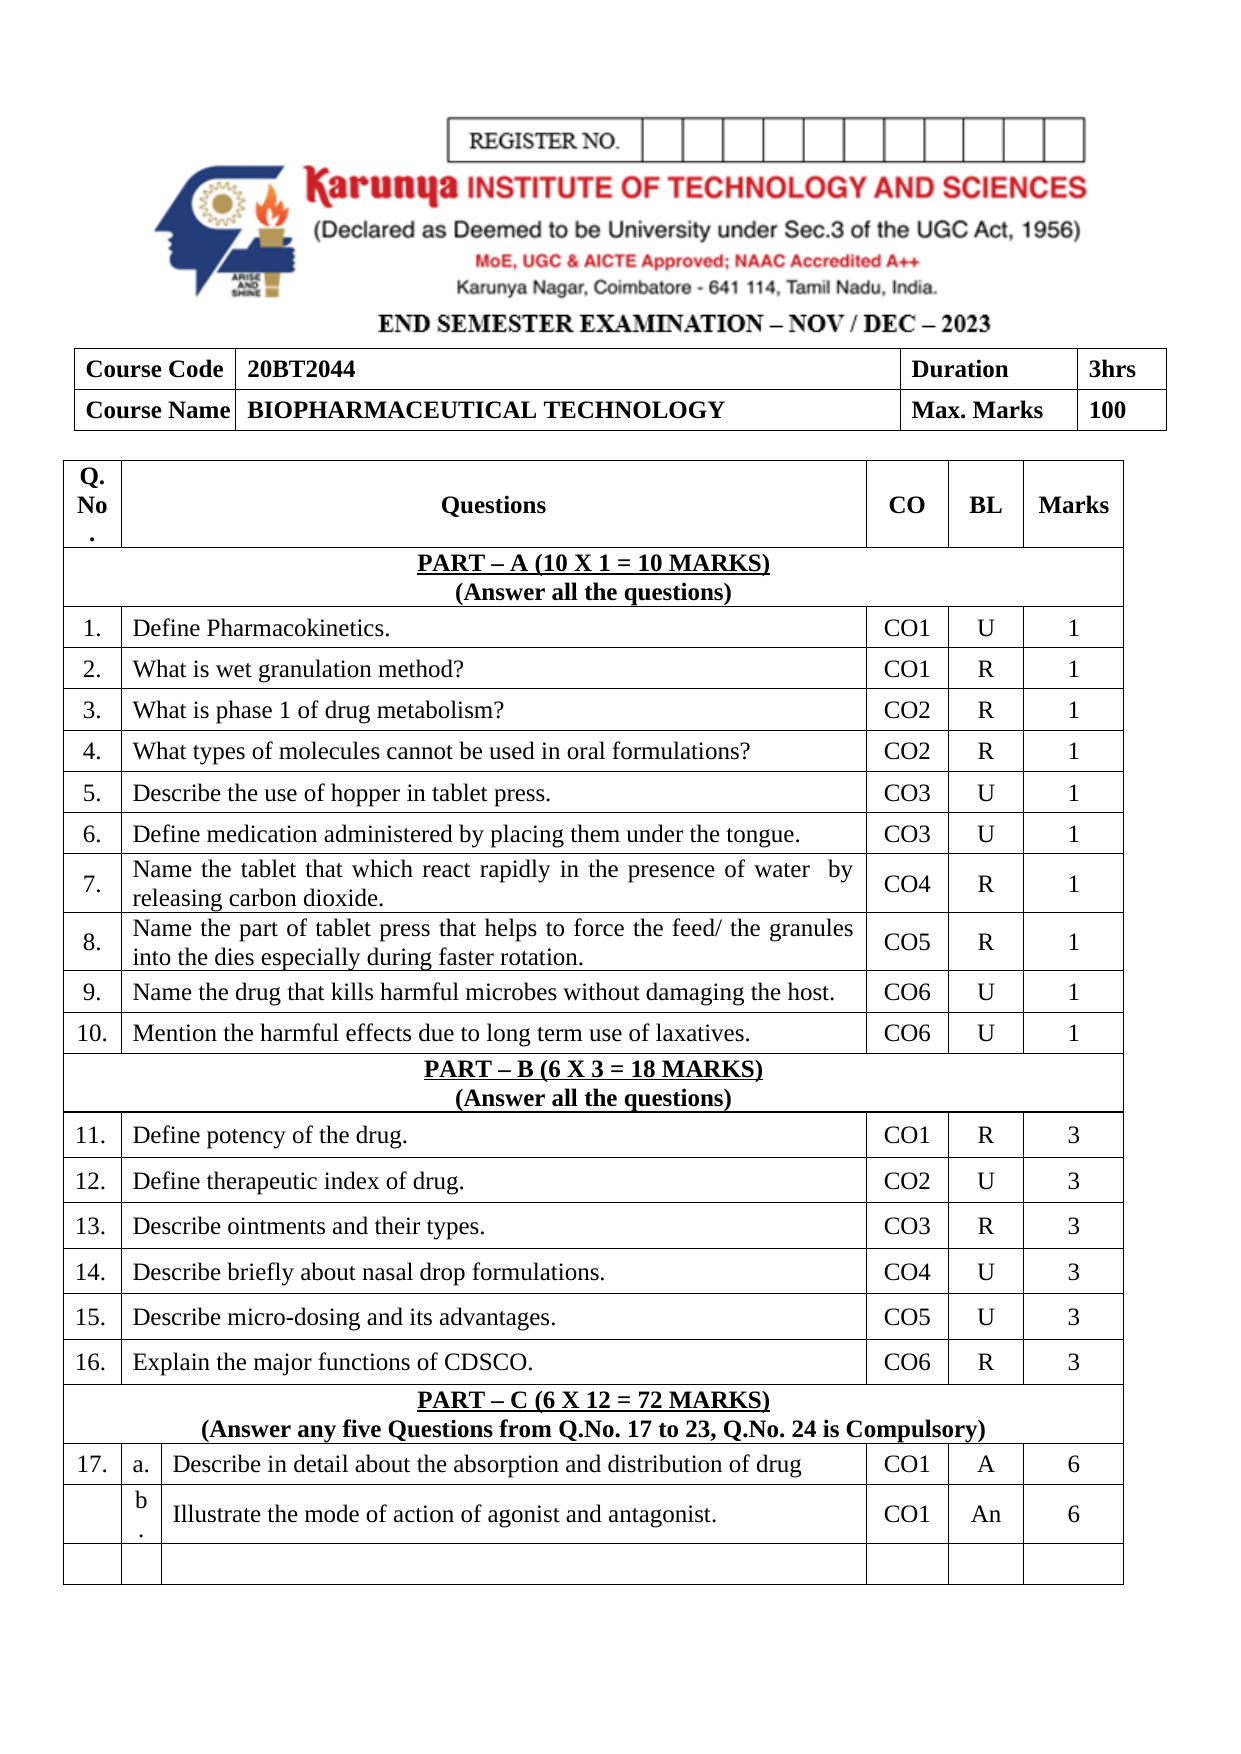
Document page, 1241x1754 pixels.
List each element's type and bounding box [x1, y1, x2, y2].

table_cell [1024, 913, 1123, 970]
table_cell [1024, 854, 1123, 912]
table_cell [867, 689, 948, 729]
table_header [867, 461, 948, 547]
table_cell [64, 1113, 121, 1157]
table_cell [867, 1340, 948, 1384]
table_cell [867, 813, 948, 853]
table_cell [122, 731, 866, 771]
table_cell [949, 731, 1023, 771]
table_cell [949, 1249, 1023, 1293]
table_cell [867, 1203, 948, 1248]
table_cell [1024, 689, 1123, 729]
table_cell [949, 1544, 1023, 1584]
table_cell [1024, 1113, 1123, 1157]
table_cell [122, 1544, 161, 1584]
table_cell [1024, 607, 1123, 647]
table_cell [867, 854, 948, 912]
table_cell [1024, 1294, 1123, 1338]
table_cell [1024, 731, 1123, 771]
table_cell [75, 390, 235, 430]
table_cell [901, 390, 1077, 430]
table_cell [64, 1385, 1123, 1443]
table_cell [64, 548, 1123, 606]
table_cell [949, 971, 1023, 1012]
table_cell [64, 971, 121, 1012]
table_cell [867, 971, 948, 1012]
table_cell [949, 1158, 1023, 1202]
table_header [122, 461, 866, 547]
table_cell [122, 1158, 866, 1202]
picture [150, 89, 1091, 348]
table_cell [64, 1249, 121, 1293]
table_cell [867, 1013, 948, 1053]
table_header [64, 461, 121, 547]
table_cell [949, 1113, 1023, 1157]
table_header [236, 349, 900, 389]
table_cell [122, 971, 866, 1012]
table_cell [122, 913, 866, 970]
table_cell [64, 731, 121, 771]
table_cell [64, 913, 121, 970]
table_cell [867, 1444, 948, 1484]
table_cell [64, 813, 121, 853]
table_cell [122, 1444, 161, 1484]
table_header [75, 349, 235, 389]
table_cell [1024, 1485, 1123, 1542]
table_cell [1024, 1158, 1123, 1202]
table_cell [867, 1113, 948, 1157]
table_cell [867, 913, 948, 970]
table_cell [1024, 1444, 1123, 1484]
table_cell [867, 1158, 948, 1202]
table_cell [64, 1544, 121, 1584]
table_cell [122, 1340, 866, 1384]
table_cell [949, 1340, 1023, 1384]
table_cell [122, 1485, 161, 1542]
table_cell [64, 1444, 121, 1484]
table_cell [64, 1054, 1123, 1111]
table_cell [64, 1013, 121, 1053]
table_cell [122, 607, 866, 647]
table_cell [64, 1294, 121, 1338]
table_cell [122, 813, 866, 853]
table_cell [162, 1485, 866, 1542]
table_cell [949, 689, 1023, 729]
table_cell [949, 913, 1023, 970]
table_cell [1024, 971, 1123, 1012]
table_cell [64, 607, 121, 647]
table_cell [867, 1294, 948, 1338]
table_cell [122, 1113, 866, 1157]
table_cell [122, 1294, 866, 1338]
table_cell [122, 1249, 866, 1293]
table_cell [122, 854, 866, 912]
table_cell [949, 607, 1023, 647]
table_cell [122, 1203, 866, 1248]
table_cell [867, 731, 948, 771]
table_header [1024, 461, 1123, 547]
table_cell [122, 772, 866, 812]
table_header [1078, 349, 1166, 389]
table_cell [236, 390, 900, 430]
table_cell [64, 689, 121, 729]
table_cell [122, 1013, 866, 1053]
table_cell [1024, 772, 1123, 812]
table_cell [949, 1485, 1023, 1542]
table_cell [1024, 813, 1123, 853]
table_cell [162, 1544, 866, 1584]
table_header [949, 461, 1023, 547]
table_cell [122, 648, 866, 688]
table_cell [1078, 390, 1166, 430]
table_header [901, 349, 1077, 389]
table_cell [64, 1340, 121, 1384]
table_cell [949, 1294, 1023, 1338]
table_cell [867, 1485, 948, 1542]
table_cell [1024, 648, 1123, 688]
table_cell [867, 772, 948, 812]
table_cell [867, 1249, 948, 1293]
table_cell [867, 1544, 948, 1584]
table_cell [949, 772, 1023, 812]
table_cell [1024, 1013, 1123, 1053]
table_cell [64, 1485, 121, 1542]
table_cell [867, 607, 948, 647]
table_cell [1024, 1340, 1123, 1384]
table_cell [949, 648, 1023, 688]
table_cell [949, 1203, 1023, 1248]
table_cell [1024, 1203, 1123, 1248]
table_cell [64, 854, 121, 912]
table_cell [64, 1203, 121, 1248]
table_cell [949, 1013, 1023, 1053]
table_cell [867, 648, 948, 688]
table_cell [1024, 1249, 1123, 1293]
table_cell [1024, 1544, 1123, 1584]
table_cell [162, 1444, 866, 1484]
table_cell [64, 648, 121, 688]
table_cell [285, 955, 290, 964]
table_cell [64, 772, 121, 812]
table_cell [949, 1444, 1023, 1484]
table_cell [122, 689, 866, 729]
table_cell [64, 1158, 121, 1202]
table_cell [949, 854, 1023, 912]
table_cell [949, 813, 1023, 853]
